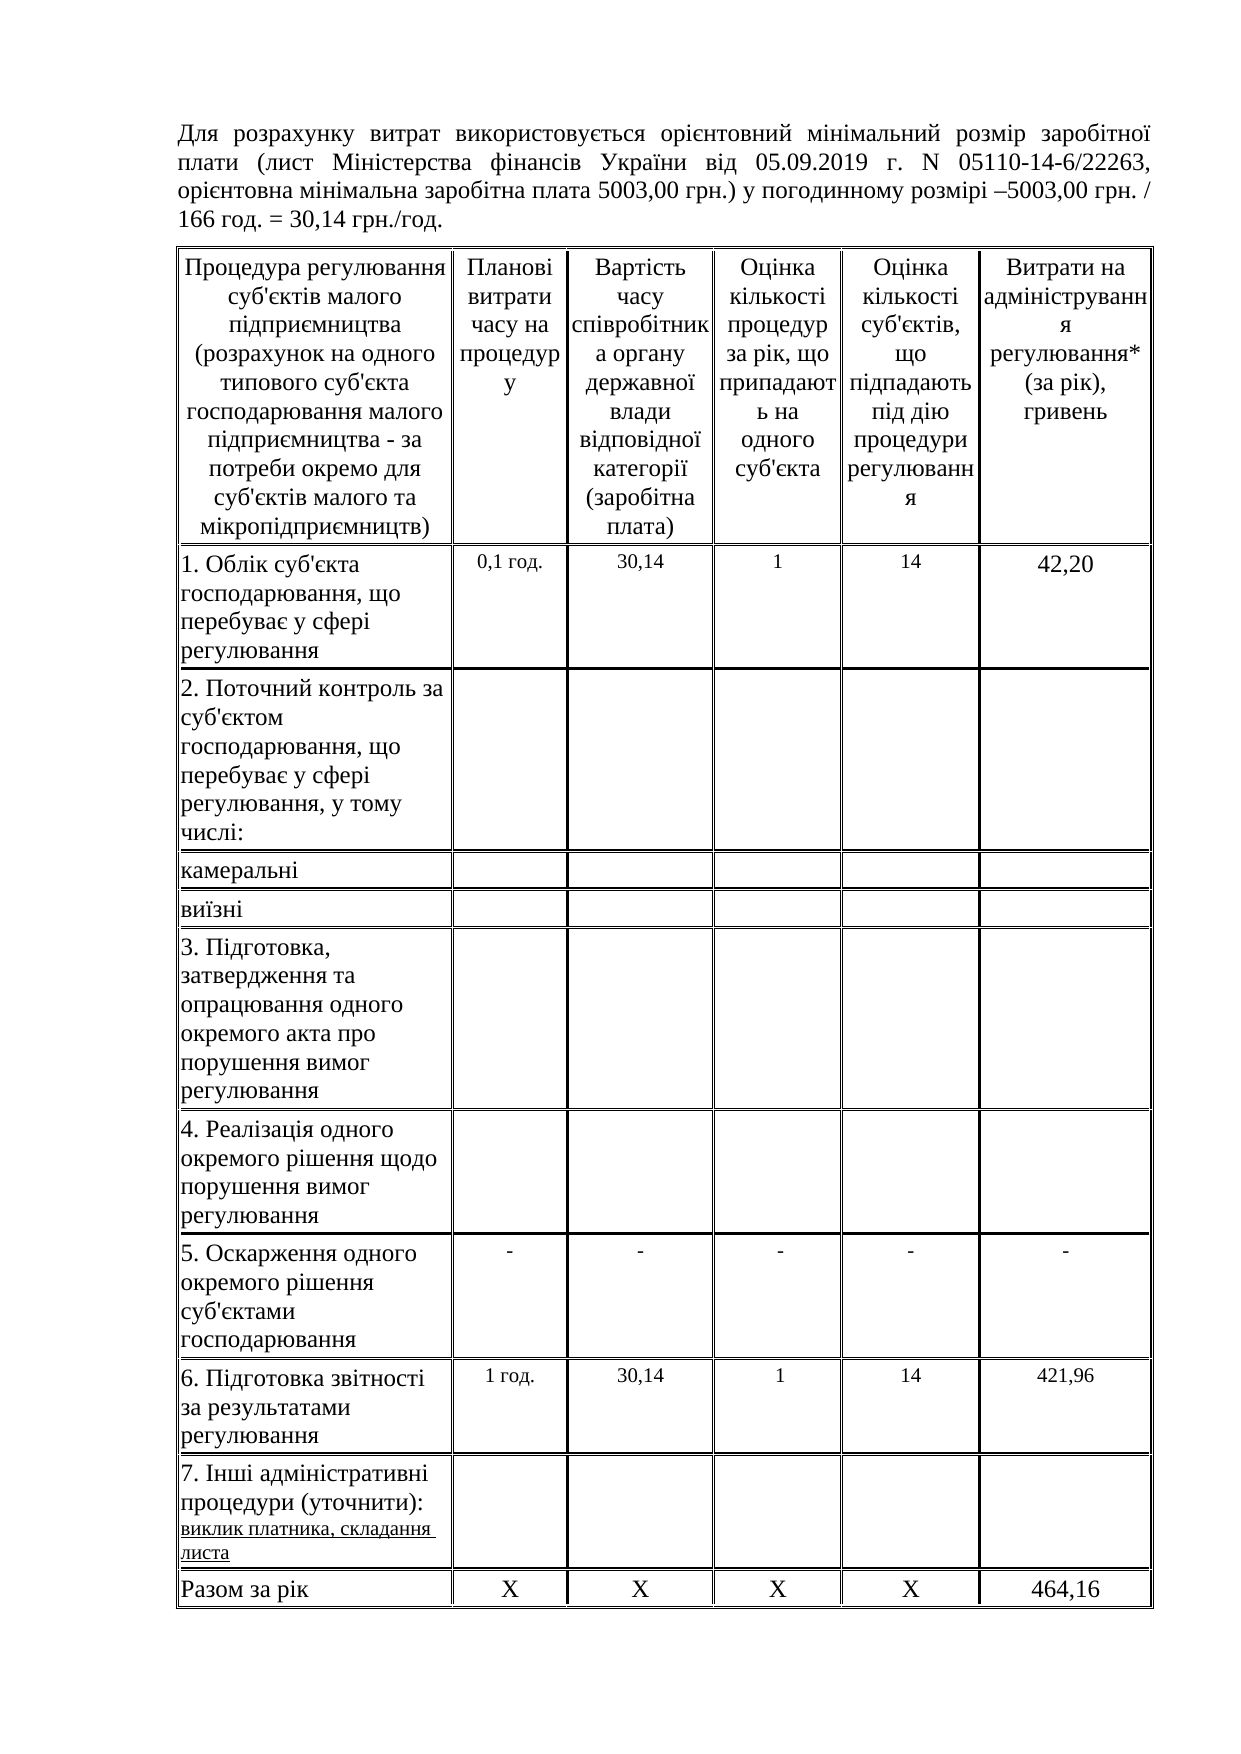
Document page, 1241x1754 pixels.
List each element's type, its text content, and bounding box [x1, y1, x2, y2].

table_cell [843, 1456, 978, 1567]
table_cell [454, 891, 566, 926]
table_cell [454, 1456, 566, 1567]
table_cell Х [453, 1571, 567, 1606]
table_cell [843, 891, 978, 926]
table_cell 42,20 [979, 543, 1152, 667]
table_cell 30,14 [569, 1360, 712, 1452]
table_cell [569, 929, 712, 1107]
table_header Процедура регулювання суб'єктів малого підприємництва (розрахунок на одного типового суб'єкта господарювання малого підприємництва - за потреби окремо для суб'єктів малого та мікропідприємництв) [179, 249, 452, 543]
text Для розрахунку витрат використовується орієнтовний мінімальний розмір заробітної плати (лист Міністерства фінансів України від 05.09.2019 г. N 05110-14-6/22263, орієнтовна мінімальна заробітна плата 5003,00 грн.) у погодинному розмірі –5003,00 грн. / 166 год. = 30,14 грн./год. [177, 118, 1152, 233]
table_header Оцінка кількості суб'єктів, що підпадають під дію процедури регулювання [842, 249, 979, 543]
table_cell [843, 670, 978, 849]
table_cell 1. Облік суб'єкта господарювання, що перебуває у сфері регулювання [177, 543, 452, 667]
table_cell [715, 1456, 840, 1567]
table_cell [981, 887, 1151, 926]
table_cell [715, 1111, 840, 1232]
table_cell 5. Оскарження одного окремого рішення суб'єктами господарювання [179, 1232, 451, 1356]
table_cell 1 [715, 546, 840, 667]
table_cell [454, 929, 566, 1107]
table_cell 1 [715, 1360, 840, 1452]
table_cell 2. Поточний контроль за суб'єктом господарювання, що перебуває у сфері регулювання, у тому числі: [179, 667, 451, 849]
table_cell 7. Інші адміністративні процедури (уточнити): виклик платника, складання листа [179, 1452, 451, 1567]
table_header Планові витрати часу на процедуру [453, 247, 567, 543]
table_cell - [569, 1235, 712, 1356]
table_header Оцінка кількості процедур за рік, що припадають на одного суб'єкта [714, 249, 842, 543]
table_cell [715, 670, 840, 849]
table_cell виїзні [179, 887, 451, 926]
table_cell [569, 891, 712, 926]
table_cell [715, 891, 840, 926]
table_cell 30,14 [569, 546, 712, 667]
table_header Витрати на адміністрування регулювання* (за рік), гривень [979, 249, 1150, 543]
table_cell Х [567, 1571, 713, 1606]
table_cell [454, 853, 566, 887]
table_cell [843, 853, 978, 887]
table_cell 0,1 год. [454, 546, 566, 667]
table_cell Х [842, 1571, 979, 1606]
table_cell - [981, 1232, 1150, 1356]
table_cell [981, 849, 1151, 887]
table_cell [715, 853, 840, 887]
table_cell [981, 1452, 1151, 1567]
table_cell 1 год. [454, 1360, 566, 1452]
table_header Вартість часу співробітника органу державної влади відповідної категорії (заробітна плата) [567, 249, 713, 543]
table_cell 3. Підготовка, затвердження та опрацювання одного окремого акта про порушення вимог регулювання [177, 926, 452, 1107]
table_cell 464,16 [979, 1567, 1151, 1606]
table_cell [569, 1111, 712, 1232]
table_cell [715, 929, 840, 1107]
table_cell [569, 670, 712, 849]
table_cell [843, 929, 978, 1107]
table_cell [569, 853, 712, 887]
table_cell камеральні [179, 849, 451, 887]
table_cell 421,96 [981, 1356, 1151, 1452]
table_cell [454, 1111, 566, 1232]
table_cell Х [714, 1571, 842, 1606]
table_cell [981, 667, 1150, 849]
table_cell Разом за рік [179, 1567, 452, 1606]
table_cell - [454, 1235, 566, 1356]
table_cell [569, 1456, 712, 1567]
table_cell 14 [843, 1360, 978, 1452]
table_cell - [715, 1235, 840, 1356]
table_cell 14 [843, 546, 978, 667]
table_cell 4. Реалізація одного окремого рішення щодо порушення вимог регулювання [179, 1108, 451, 1232]
table_cell - [843, 1235, 978, 1356]
table_cell [454, 670, 566, 849]
table_cell 6. Підготовка звітності за результатами регулювання [179, 1356, 451, 1452]
table_cell [981, 1108, 1151, 1232]
table_cell [979, 926, 1152, 1107]
table_cell [843, 1111, 978, 1232]
